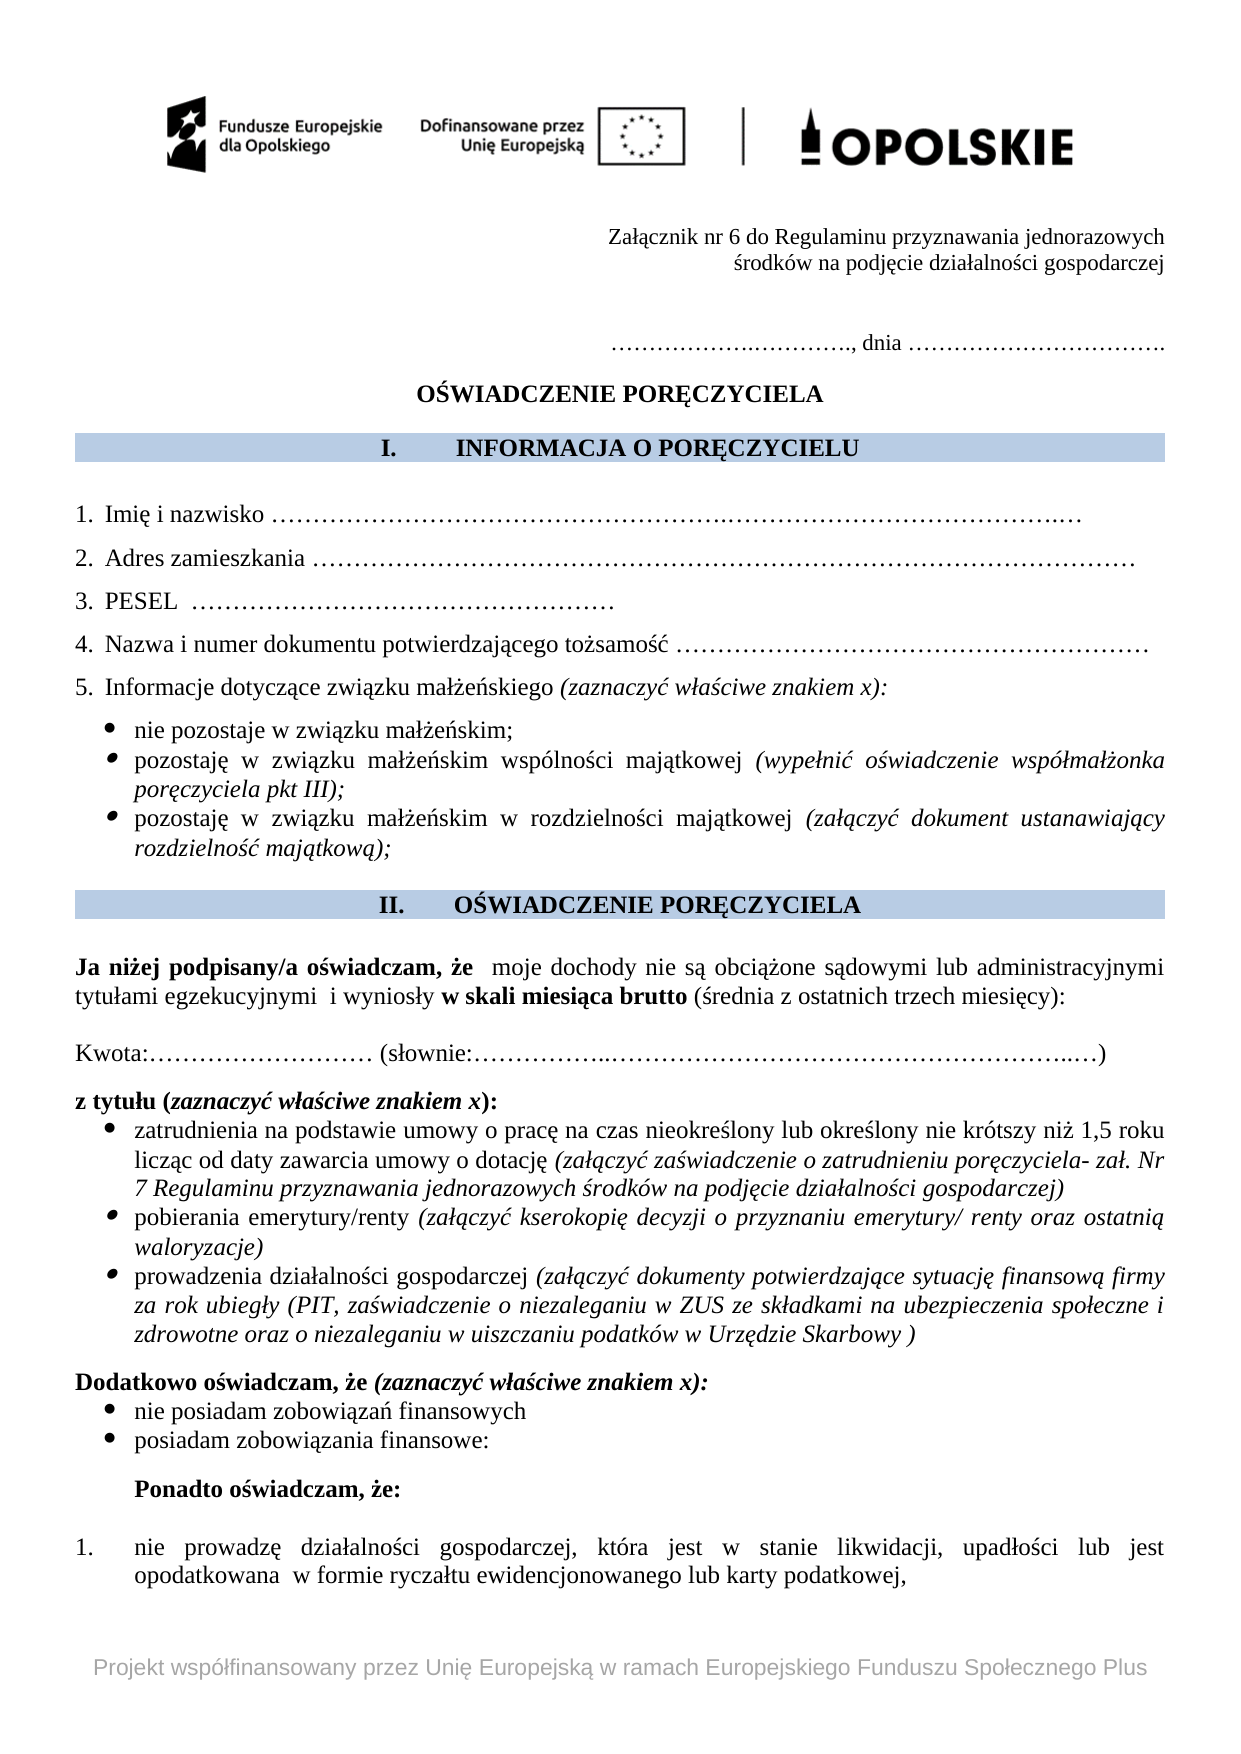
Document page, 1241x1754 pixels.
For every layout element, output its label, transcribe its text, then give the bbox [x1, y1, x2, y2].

list Informacje dotyczące związku małżeńskiego (zaznaczyć właściwe znakiem x): [75, 672, 1165, 701]
list nie prowadzę działalności gospodarczej, która jest w stanie likwidacji, upadłości lub jest opodatkowana w formie ryczałtu ewidencjonowanego lub karty podatkowej, [75, 1532, 1165, 1589]
list OŚWIADCZENIE PORĘCZYCIELA [75, 890, 1165, 919]
text z tytułu (zaznaczyć właściwe znakiem x): [75, 1086, 1165, 1115]
list INFORMACJA O PORĘCZYCIELU [75, 433, 1165, 462]
list Adres zamieszkania ……………………………………………………………………………………… [75, 543, 1165, 571]
list pobierania emerytury/renty (załączyć kserokopię decyzji o przyznaniu emerytury/ renty oraz ostatnią waloryzacje) [104, 1202, 1165, 1261]
list pozostaję w związku małżeńskim w rozdzielności majątkowej (załączyć dokument ustanawiający rozdzielność majątkową); [104, 803, 1165, 862]
list nie pozostaje w związku małżeńskim; [104, 715, 1165, 745]
list zatrudnienia na podstawie umowy o pracę na czas nieokreślony lub określony nie krótszy niż 1,5 roku licząc od daty zawarcia umowy o dotację (załączyć zaświadczenie o zatrudnieniu poręczyciela- zał. Nr 7 Regulaminu przyznawania jednorazowych środków na podjęcie działalności gospodarczej) [104, 1115, 1165, 1202]
list posiadam zobowiązania finansowe: [104, 1426, 1165, 1455]
text Ja niżej podpisany/a oświadczam, że moje dochody nie są obciążone sądowymi lub administracyjnymi tytułami egzekucyjnymi i wyniosły w skali miesiąca brutto (średnia z ostatnich trzech miesięcy): [75, 952, 1165, 1010]
list pozostaję w związku małżeńskim wspólności majątkowej (wypełnić oświadczenie współmałżonka poręczyciela pkt III); [104, 745, 1165, 803]
text ……………….…………., dnia ……………………………. [75, 328, 1165, 355]
text środków na podjęcie działalności gospodarczej [75, 249, 1165, 276]
list PESEL …………………………………………… [75, 586, 1165, 614]
list nie posiadam zobowiązań finansowych [104, 1396, 1165, 1426]
list prowadzenia działalności gospodarczej (załączyć dokumenty potwierdzające sytuację finansową firmy za rok ubiegły (PIT, zaświadczenie o niezaleganiu w ZUS ze składkami na ubezpieczenia społeczne i zdrowotne oraz o niezaleganiu w uiszczaniu podatków w Urzędzie Skarbowy ) [104, 1261, 1165, 1348]
picture [148, 73, 1093, 197]
text OŚWIADCZENIE PORĘCZYCIELA [75, 379, 1165, 408]
text Kwota:……………………… (słownie:……………..………………………………………………..…) [75, 1038, 1165, 1067]
list Nazwa i numer dokumentu potwierdzającego tożsamość ………………………………………………… [75, 629, 1165, 658]
text Załącznik nr 6 do Regulaminu przyznawania jednorazowych [75, 223, 1165, 249]
list Ponadto oświadczam, że: [134, 1474, 1165, 1503]
list Imię i nazwisko ……………………………………………….………………………………….… [75, 499, 1165, 528]
list Dodatkowo oświadczam, że (zaznaczyć właściwe znakiem x): [75, 1367, 1165, 1396]
